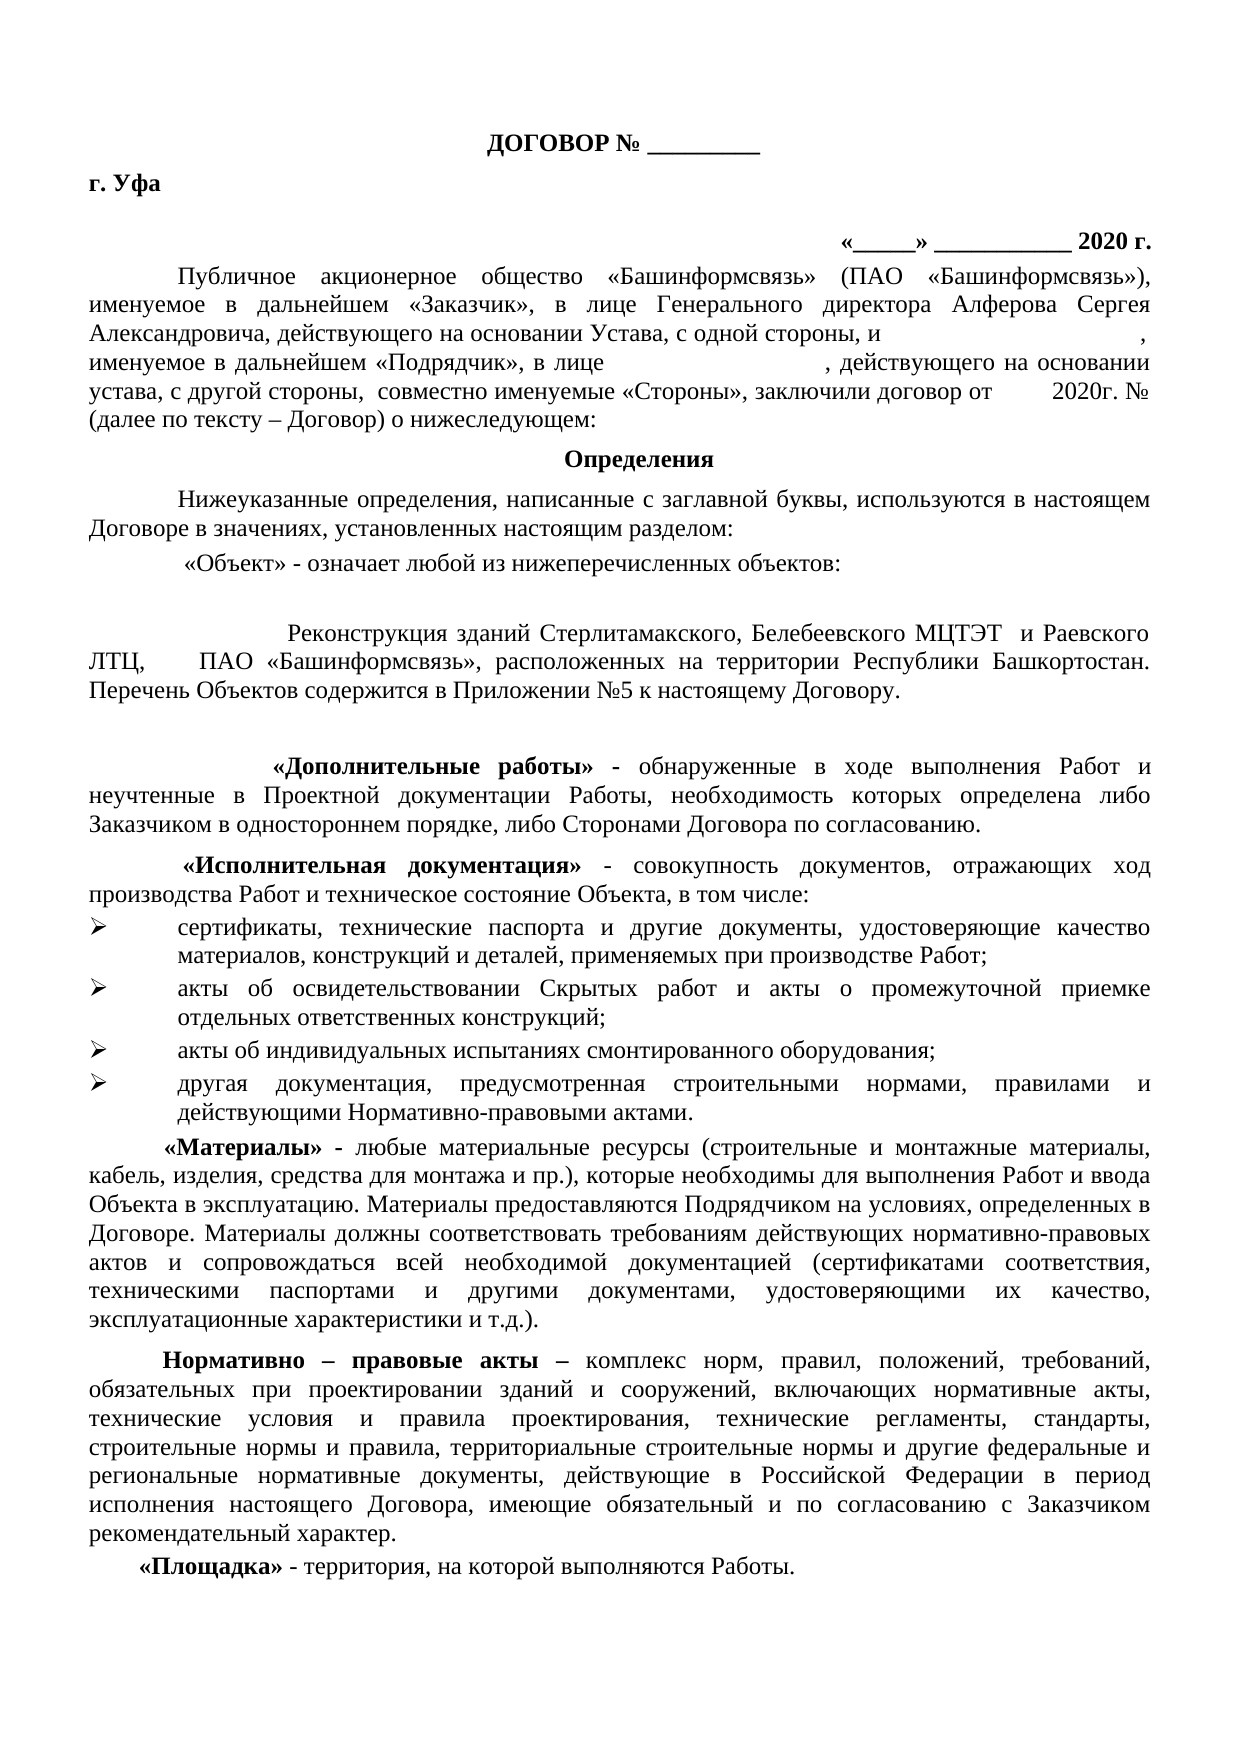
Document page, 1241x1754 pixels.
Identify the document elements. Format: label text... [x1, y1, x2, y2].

text Нижеуказанные определения, написанные с заглавной буквы, используются в настоящем Договоре в значениях, установленных настоящим разделом: [89, 484, 1152, 542]
text Нормативно – правовые акты – комплекс норм, правил, положений, требований, обязательных при проектировании зданий и сооружений, включающих нормативные акты, технические условия и правила проектирования, технические регламенты, стандарты, строительные нормы и правила, территориальные строительные нормы и другие федеральные и региональные нормативные документы, действующие в Российской Федерации в период исполнения настоящего Договора, имеющие обязательный и по согласованию с Заказчиком рекомендательный характер. [89, 1346, 1152, 1547]
list другая документация, предусмотренная строительными нормами, правилами и действующими Нормативно-правовыми актами. [89, 1068, 1152, 1126]
list акты об индивидуальных испытаниях смонтированного оборудования; [89, 1035, 1152, 1064]
text «_____» ___________ 2020 г. [89, 226, 1152, 254]
text Реконструкция зданий Стерлитамакского, Белебеевского МЦТЭТ и Раевского ЛТЦ, ПАО «Башинформсвязь», расположенных на территории Республики Башкортостан. Перечень Объектов содержится в Приложении №5 к настоящему Договору. [89, 618, 1152, 704]
text «Объект» - означает любой из нижеперечисленных объектов: [89, 548, 1152, 577]
text «Дополнительные работы» - обнаруженные в ходе выполнения Работ и неучтенные в Проектной документации Работы, необходимость которых определена либо Заказчиком в одностороннем порядке, либо Сторонами Договора по согласованию. [89, 751, 1152, 838]
list сертификаты, технические паспорта и другие документы, удостоверяющие качество материалов, конструкций и деталей, применяемых при производстве Работ; [89, 912, 1152, 969]
text г. Уфа [89, 168, 1152, 197]
text Публичное акционерное общество «Башинформсвязь» (ПАО «Башинформсвязь»), именуемое в дальнейшем «Заказчик», в лице Генерального директора Алферова Сергея Александровича, действующего на основании Устава, с одной стороны, и , именуемое в дальнейшем «Подрядчик», в лице , действующего на основании устава, с другой стороны, совместно именуемые «Стороны», заключили договор от 2020г. № (далее по тексту – Договор) о нижеследующем: [89, 261, 1152, 433]
text Определения [126, 444, 1152, 473]
text ДОГОВОР № _________ [89, 128, 1152, 157]
text «Площадка» - территория, на которой выполняются Работы. [89, 1551, 1152, 1580]
list акты об освидетельствовании Скрытых работ и акты о промежуточной приемке отдельных ответственных конструкций; [89, 973, 1152, 1031]
text «Исполнительная документация» - совокупность документов, отражающих ход производства Работ и техническое состояние Объекта, в том числе: [89, 850, 1152, 908]
text «Материалы» - любые материальные ресурсы (строительные и монтажные материалы, кабель, изделия, средства для монтажа и пр.), которые необходимы для выполнения Работ и ввода Объекта в эксплуатацию. Материалы предоставляются Подрядчиком на условиях, определенных в Договоре. Материалы должны соответствовать требованиям действующих нормативно-правовых актов и сопровождаться всей необходимой документацией (сертификатами соответствия, техническими паспортами и другими документами, удостоверяющими их качество, эксплуатационные характеристики и т.д.). [89, 1132, 1152, 1333]
